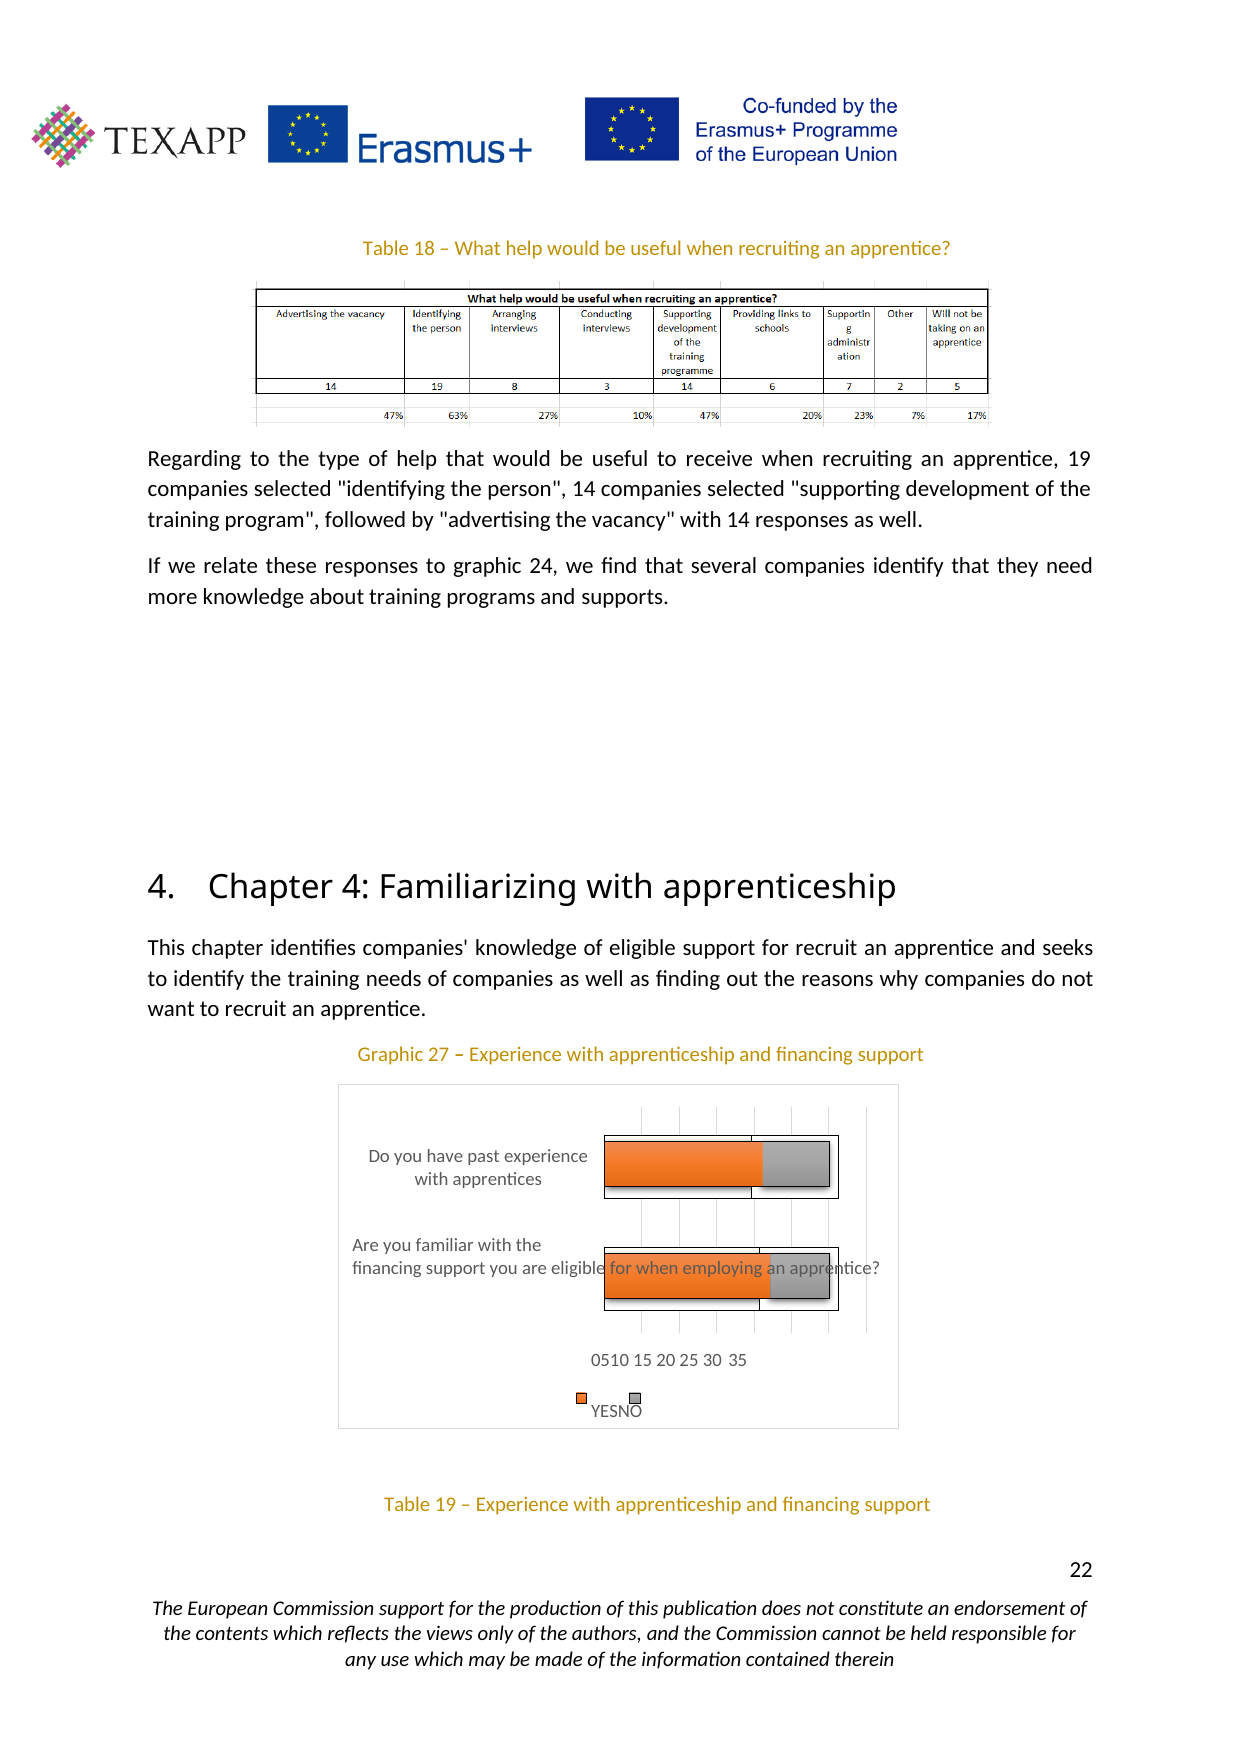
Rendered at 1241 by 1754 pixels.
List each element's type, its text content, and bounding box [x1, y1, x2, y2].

picture [605, 1254, 829, 1298]
picture [251, 281, 993, 427]
text Table 18 – What help would be useful when recruiting an apprentice? [363, 236, 1240, 261]
picture [630, 1394, 640, 1403]
picture [760, 1248, 838, 1310]
picture [565, 79, 913, 179]
picture [752, 1136, 838, 1198]
picture [605, 1187, 751, 1198]
picture [605, 1136, 751, 1141]
text Table 19 – Experience with apprenticeship and financing support [205, 1491, 1109, 1517]
text If we relate these responses to graphic 24, we find that several companies identify that they need more knowledge about training programs and supports. [147, 552, 1093, 610]
picture [605, 1248, 759, 1253]
text Graphic 27 – Experience with apprenticeship and financing support [357, 1041, 1240, 1066]
picture [7, 87, 532, 185]
text This chapter identifies companies' knowledge of eligible support for recruit an apprentice and seeks to identify the training needs of companies as well as finding out the reasons why companies do not want to recruit an apprentice. [147, 933, 1093, 1022]
picture [605, 1299, 759, 1310]
picture [577, 1394, 586, 1403]
picture [605, 1142, 829, 1186]
subtitle Chapter 4: Familiarizing with apprenticeship [147, 863, 1240, 909]
